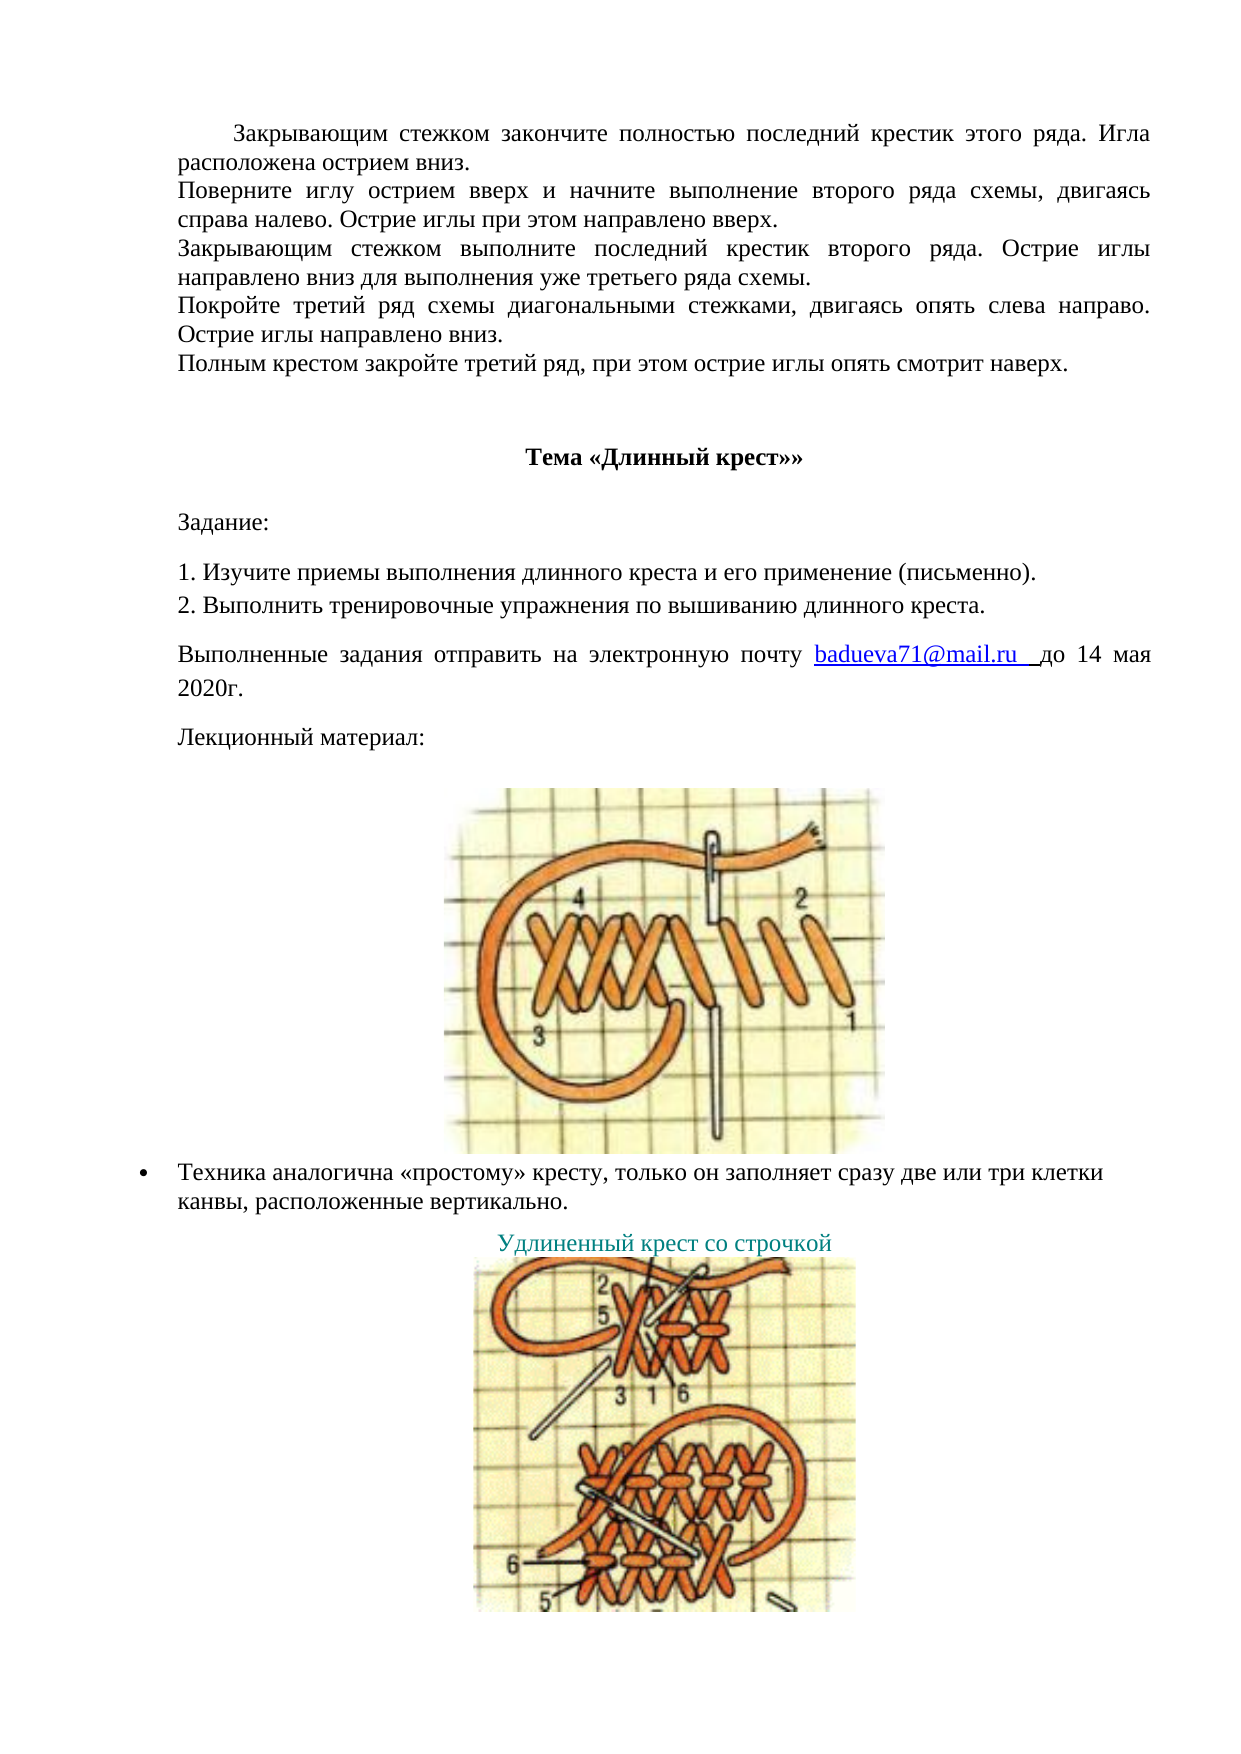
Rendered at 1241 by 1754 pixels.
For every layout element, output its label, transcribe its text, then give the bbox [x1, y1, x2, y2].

text Тема «Длинный крест»» [177, 442, 1152, 471]
text 1. Изучите приемы выполнения длинного креста и его применение (письменно). [177, 557, 1152, 586]
text Удлиненный крест со строчкой [177, 1215, 1152, 1257]
text Задание: [177, 507, 1152, 536]
text Поверните иглу острием вверх и начните выполнение второго ряда схемы, двигаясь справа налево. Острие иглы при этом направлено вверх. [177, 176, 1152, 233]
text Покройте третий ряд схемы диагональными стежками, двигаясь опять слева направо. Острие иглы направлено вниз. [177, 291, 1152, 348]
text Полным крестом закройте третий ряд, при этом острие иглы опять смотрит наверх. [177, 348, 1152, 377]
text Закрывающим стежком закончите полностью последний крестик этого ряда. Игла расположена острием вниз. [177, 118, 1152, 176]
text Лекционный материал: [177, 722, 1152, 751]
list Техника аналогична «простому» кресту, только он заполняет сразу две или три клетки канвы, расположенные вертикально. [140, 1157, 1152, 1215]
text Закрывающим стежком выполните последний крестик второго ряда. Острие иглы направлено вниз для выполнения уже третьего ряда схемы. [177, 233, 1152, 291]
text Выполненные задания отправить на электронную почту badueva71@mail.ru до 14 мая 2020г. [177, 639, 1152, 701]
text 2. Выполнить тренировочные упражнения по вышиванию длинного креста. [177, 590, 1152, 619]
picture [473, 1257, 856, 1612]
picture [443, 788, 885, 1154]
